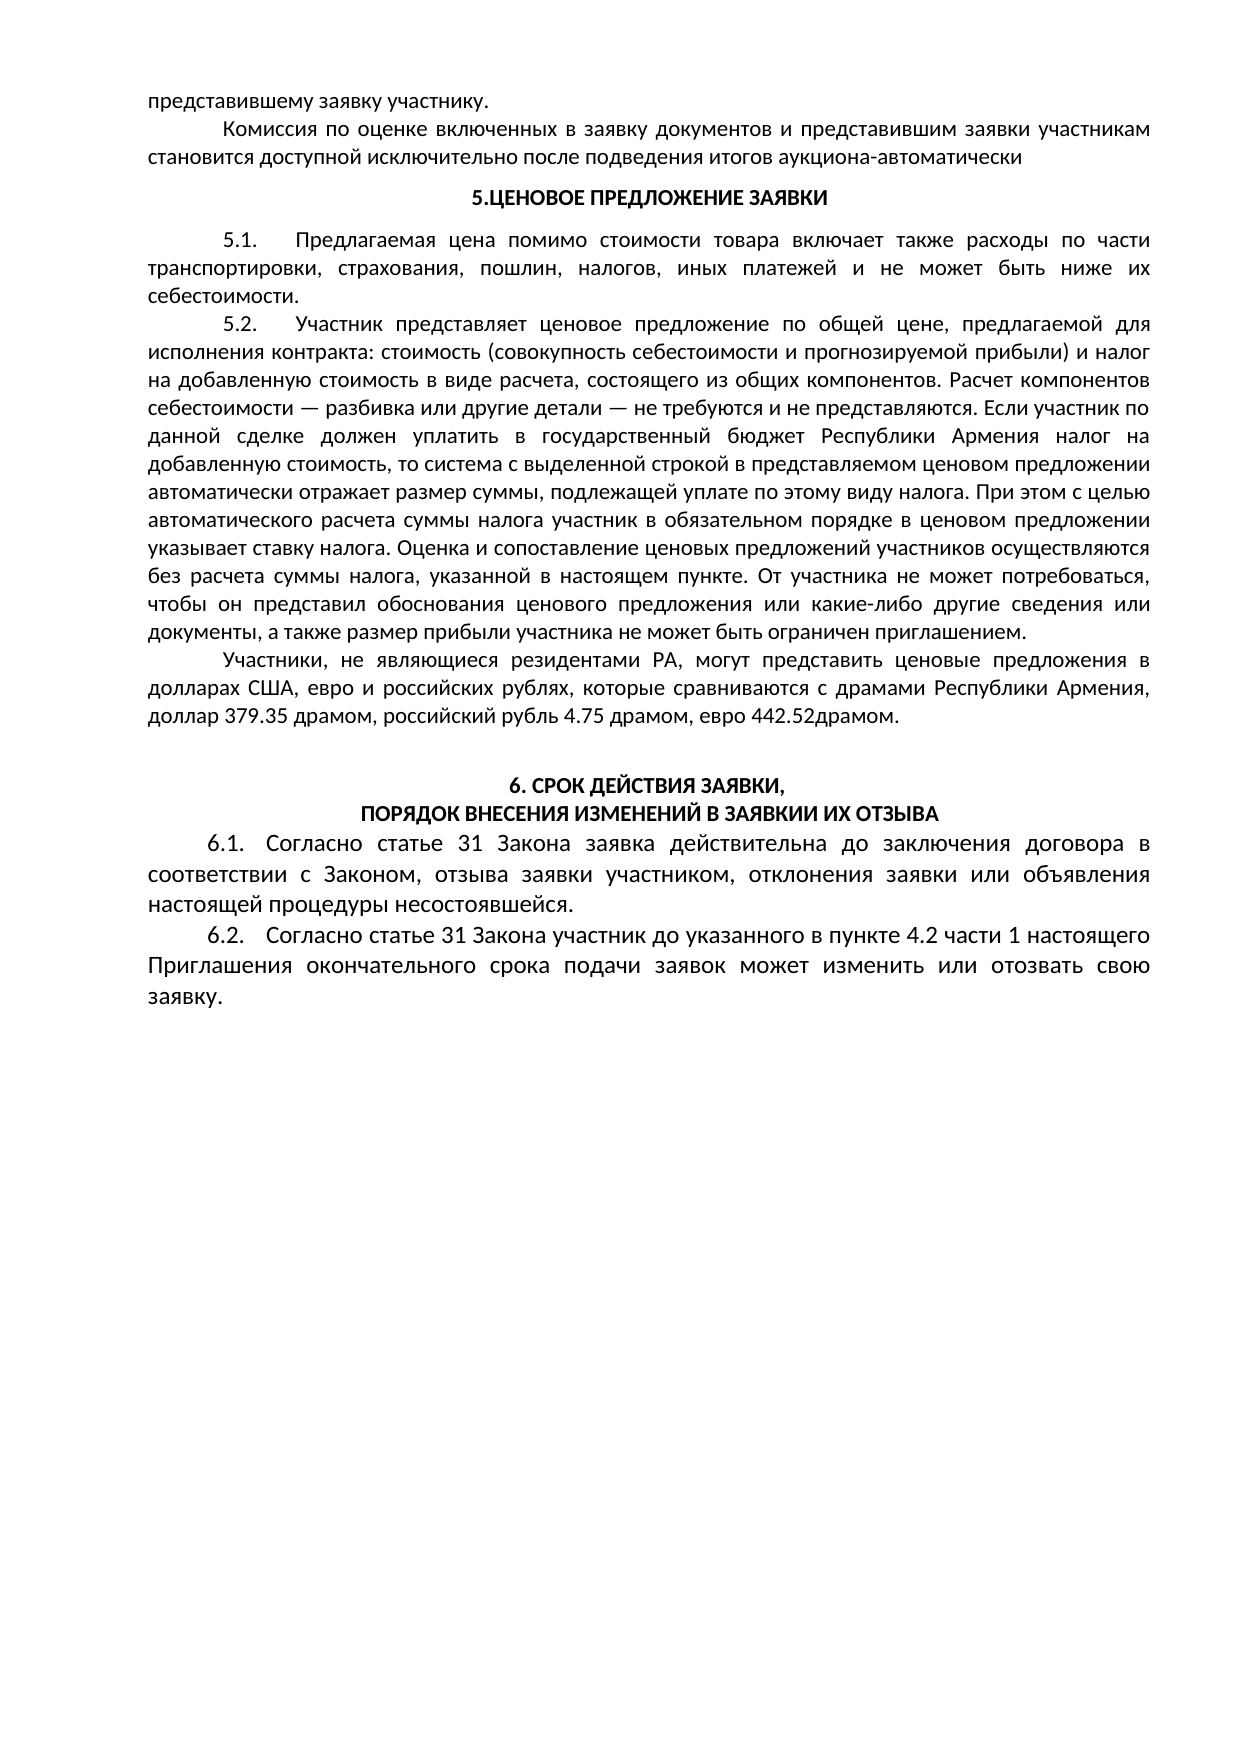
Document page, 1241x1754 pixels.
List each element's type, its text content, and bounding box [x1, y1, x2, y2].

text Участники, не являющиеся резидентами РА, могут представить ценовые предложения в долларах США, евро и российских рублях, которые сравниваются с драмами Республики Армения, доллар 379.35 драмом, российский рубль 4.75 драмом, евро 442.52драмом. [148, 645, 1152, 729]
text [148, 86, 1152, 114]
text 6. СРОК ДЕЙСТВИЯ ЗАЯВКИ, ПОРЯДОК ВНЕСЕНИЯ ИЗМЕНЕНИЙ В ЗАЯВКИИ ИХ ОТЗЫВА [207, 771, 1093, 827]
text 5.1. Предлагаемая цена помимо стоимости товара включает также расходы по части транспортировки, страхования, пошлин, налогов, иных платежей и не может быть ниже их себестоимости. [148, 225, 1152, 309]
text 6.2. Согласно статье 31 Закона участник до указанного в пункте 4.2 части 1 настоящего Приглашения окончательного срока подачи заявок может изменить или отозвать свою заявку. [148, 919, 1152, 1011]
text 5.2. Участник представляет ценовое предложение по общей цене, предлагаемой для исполнения контракта: стоимость (совокупность себестоимости и прогнозируемой прибыли) и налог на добавленную стоимость в виде расчета, состоящего из общих компонентов. Расчет компонентов себестоимости — разбивка или другие детали — не требуются и не представляются. Если участник по данной сделке должен уплатить в государственный бюджет Республики Армения налог на добавленную стоимость, то система с выделенной строкой в представляемом ценовом предложении автоматически отражает размер суммы, подлежащей уплате по этому виду налога. При этом с целью автоматического расчета суммы налога участник в обязательном порядке в ценовом предложении указывает ставку налога. Оценка и сопоставление ценовых предложений участников осуществляются без расчета суммы налога, указанной в настоящем пункте. От участника не может потребоваться, чтобы он представил обоснования ценового предложения или какие-либо другие сведения или документы, а также размер прибыли участника не может быть ограничен приглашением. [148, 309, 1152, 645]
text Комиссия по оценке включенных в заявку документов и представившим заявки участникам становится доступной исключительно после подведения итогов аукциона-автоматически [148, 114, 1152, 171]
text 6.1. Согласно статье 31 Закона заявка действительна до заключения договора в соответствии с Законом, отзыва заявки участником, отклонения заявки или объявления настоящей процедуры несостоявшейся. [148, 827, 1152, 919]
text 5.ЦЕНОВОЕ ПРЕДЛОЖЕНИЕ ЗАЯВКИ [148, 183, 1152, 211]
